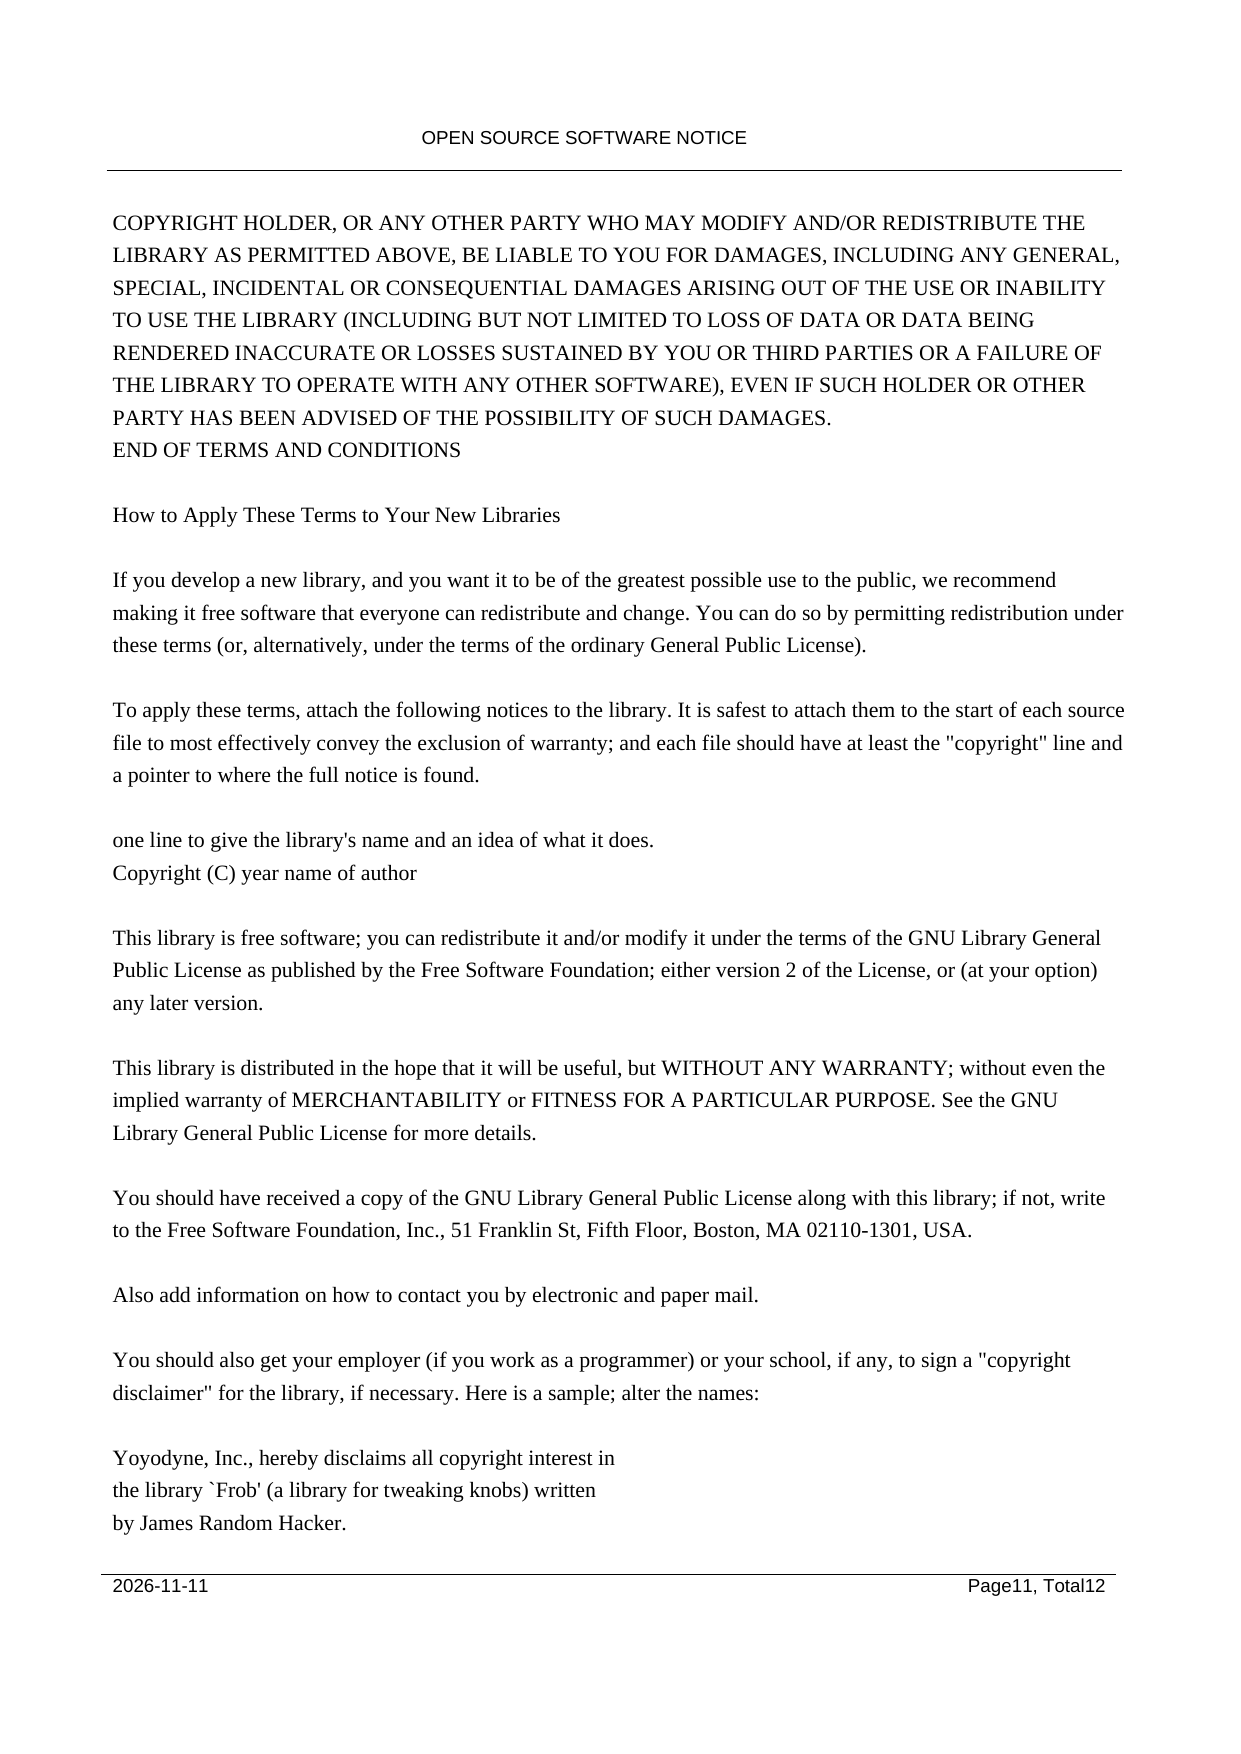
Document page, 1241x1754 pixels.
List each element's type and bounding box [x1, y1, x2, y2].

text [112, 206, 1128, 1539]
